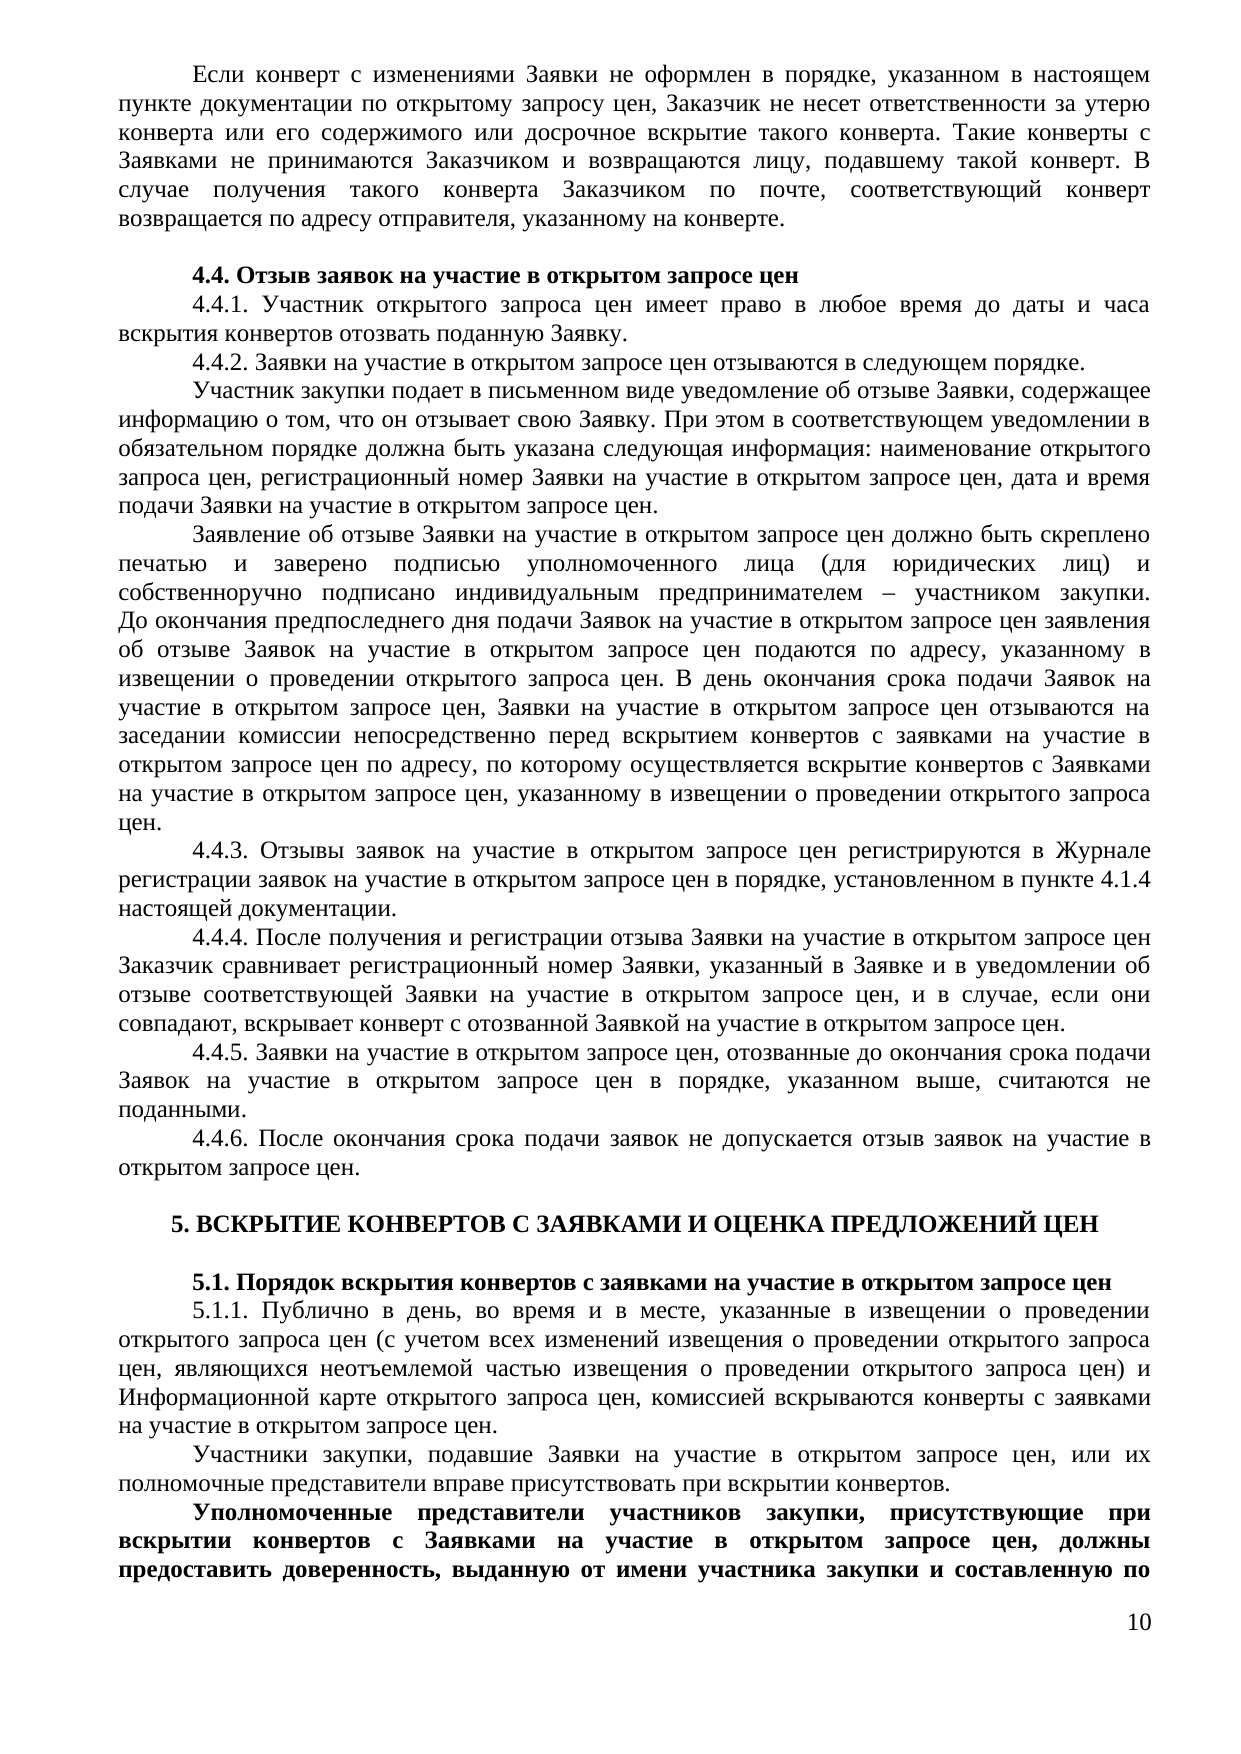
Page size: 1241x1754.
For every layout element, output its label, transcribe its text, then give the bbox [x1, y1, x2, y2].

text Заявление об отзыве Заявки на участие в открытом запросе цен должно быть скреплено печатью и заверено подписью уполномоченного лица (для юридических лиц) и собственноручно подписано индивидуальным предпринимателем – участником закупки. До окончания предпоследнего дня подачи Заявок на участие в открытом запросе цен заявления об отзыве Заявок на участие в открытом запросе цен подаются по адресу, указанному в извещении о проведении открытого запроса цен. В день окончания срока подачи Заявок на участие в открытом запросе цен, Заявки на участие в открытом запросе цен отзываются на заседании комиссии непосредственно перед вскрытием конвертов с заявками на участие в открытом запросе цен по адресу, по которому осуществляется вскрытие конвертов с Заявками на участие в открытом запросе цен, указанному в извещении о проведении открытого запроса цен. [118, 519, 1152, 835]
text 5. ВСКРЫТИЕ КОНВЕРТОВ С ЗАЯВКАМИ И ОЦЕНКА ПРЕДЛОЖЕНИЙ ЦЕН [118, 1209, 1152, 1238]
text 4.4.1. Участник открытого запроса цен имеет право в любое время до даты и часа вскрытия конвертов отозвать поданную Заявку. [118, 289, 1152, 347]
text 5.1.1. Публично в день, во время и в месте, указанные в извещении о проведении открытого запроса цен (с учетом всех изменений извещения о проведении открытого запроса цен, являющихся неотъемлемой частью извещения о проведении открытого запроса цен) и Информационной карте открытого запроса цен, комиссией вскрываются конверты с заявками на участие в открытом запросе цен. [118, 1295, 1152, 1439]
text Если конверт с изменениями Заявки не оформлен в порядке, указанном в настоящем пункте документации по открытому запросу цен, Заказчик не несет ответственности за утерю конверта или его содержимого или досрочное вскрытие такого конверта. Такие конверты с Заявками не принимаются Заказчиком и возвращаются лицу, подавшему такой конверт. В случае получения такого конверта Заказчиком по почте, соответствующий конверт возвращается по адресу отправителя, указанному на конверте. [118, 59, 1152, 232]
text 4.4.4. После получения и регистрации отзыва Заявки на участие в открытом запросе цен Заказчик сравнивает регистрационный номер Заявки, указанный в Заявке и в уведомлении об отзыве соответствующей Заявки на участие в открытом запросе цен, и в случае, если они совпадают, вскрывает конверт с отозванной Заявкой на участие в открытом запросе цен. [118, 922, 1152, 1037]
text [118, 1497, 1152, 1583]
text 4.4. Отзыв заявок на участие в открытом запросе цен [118, 260, 1152, 289]
text Участники закупки, подавшие Заявки на участие в открытом запросе цен, или их полномочные представители вправе присутствовать при вскрытии конвертов. [118, 1439, 1152, 1497]
subtitle 5.1. Порядок вскрытия конвертов с заявками на участие в открытом запросе цен [118, 1267, 1152, 1295]
text 4.4.2. Заявки на участие в открытом запросе цен отзываются в следующем порядке. [118, 347, 1152, 375]
text 4.4.6. После окончания срока подачи заявок не допускается отзыв заявок на участие в открытом запросе цен. [118, 1123, 1152, 1180]
text 4.4.3. Отзывы заявок на участие в открытом запросе цен регистрируются в Журнале регистрации заявок на участие в открытом запросе цен в порядке, установленном в пункте 4.1.4 настоящей документации. [118, 835, 1152, 922]
text 4.4.5. Заявки на участие в открытом запросе цен, отозванные до окончания срока подачи Заявок на участие в открытом запросе цен в порядке, указанном выше, считаются не поданными. [118, 1037, 1152, 1123]
text Участник закупки подает в письменном виде уведомление об отзыве Заявки, содержащее информацию о том, что он отзывает свою Заявку. При этом в соответствующем уведомлении в обязательном порядке должна быть указана следующая информация: наименование открытого запроса цен, регистрационный номер Заявки на участие в открытом запросе цен, дата и время подачи Заявки на участие в открытом запросе цен. [118, 375, 1152, 519]
